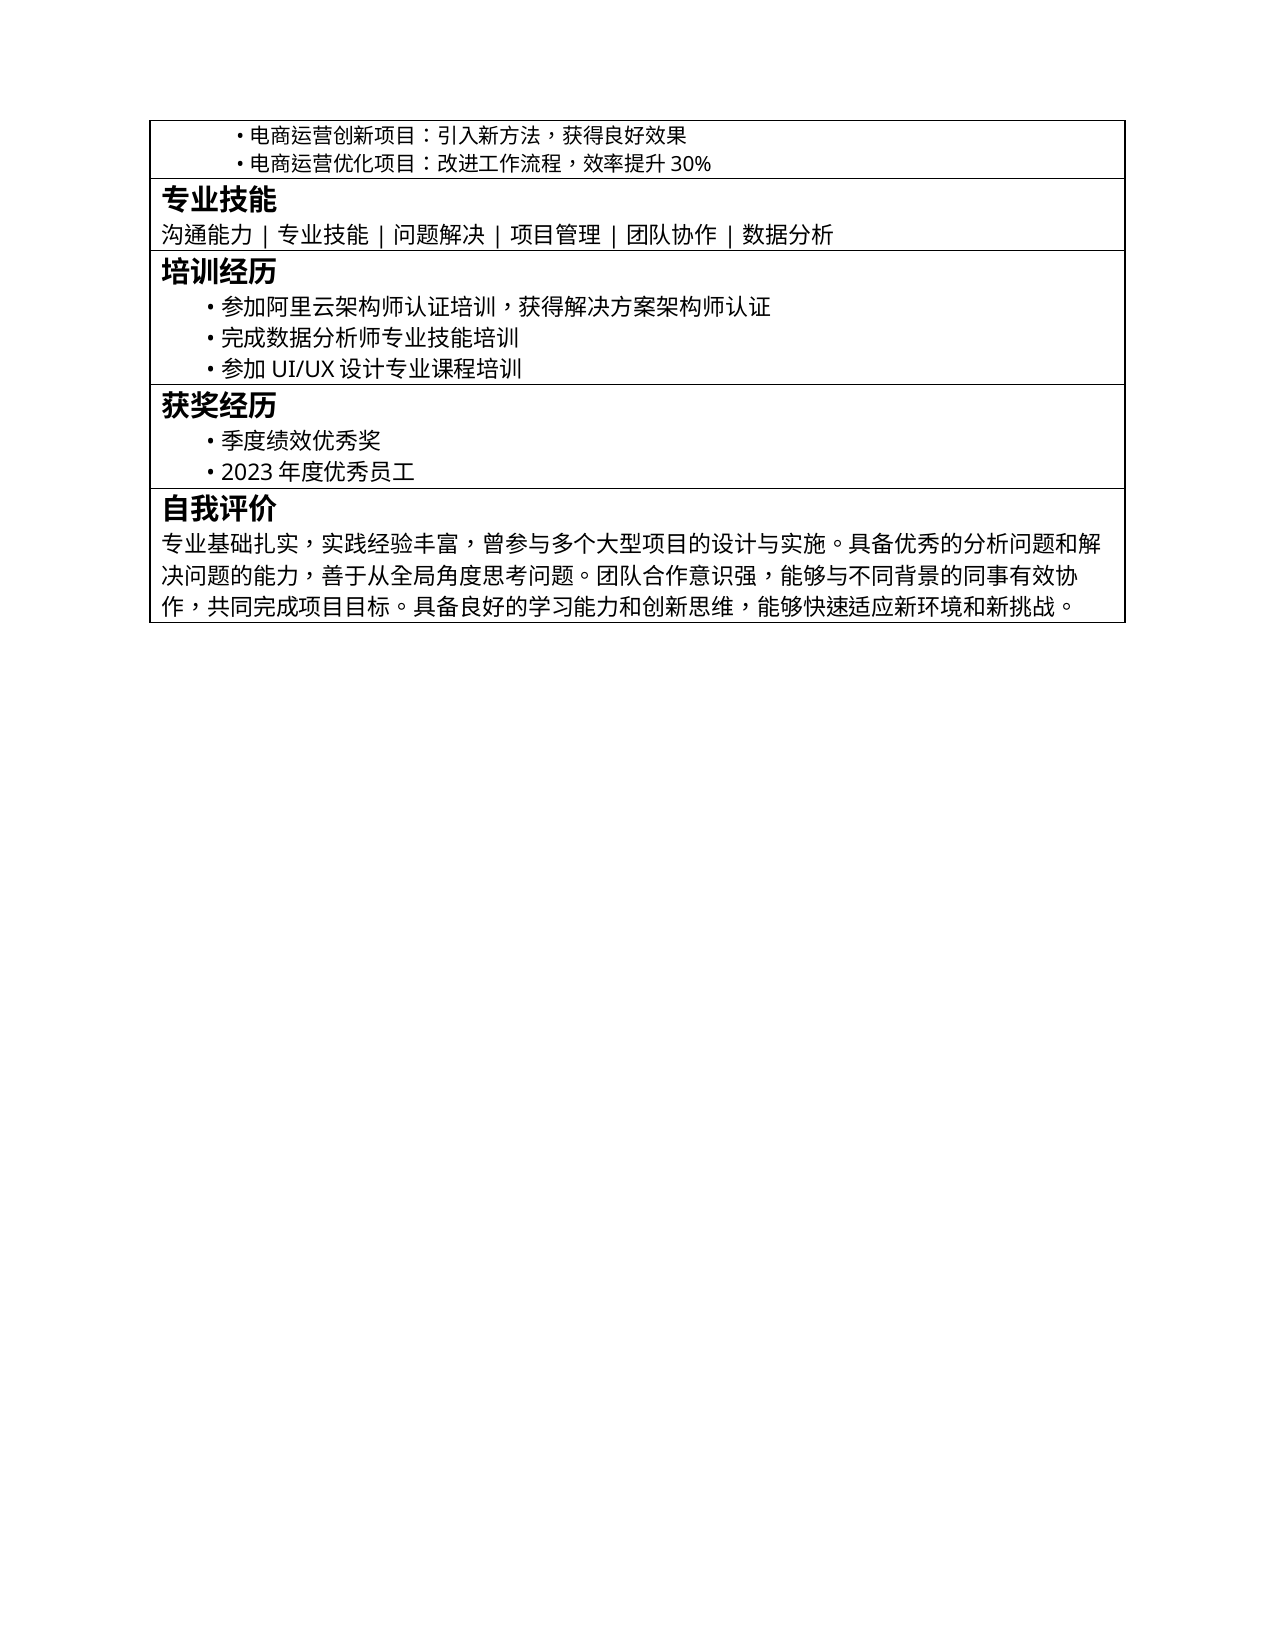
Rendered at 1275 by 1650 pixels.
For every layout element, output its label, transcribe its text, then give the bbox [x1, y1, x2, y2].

table_cell 专业技能 沟通能力 | 专业技能 | 问题解决 | 项目管理 | 团队协作 | 数据分析 [151, 179, 1124, 250]
table_cell 自我评价 专业基础扎实，实践经验丰富，曾参与多个大型项目的设计与实施。具备优秀的分析问题和解决问题的能力，善于从全局角度思考问题。团队合作意识强，能够与不同背景的同事有效协作，共同完成项目目标。具备良好的学习能力和创新思维，能够快速适应新环境和新挑战。 [151, 489, 1124, 622]
table_cell 培训经历 • 参加阿里云架构师认证培训，获得解决方案架构师认证 • 完成数据分析师专业技能培训 • 参加UI/UX设计专业课程培训 [151, 251, 1124, 384]
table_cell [151, 121, 1124, 178]
table_cell 获奖经历 • 季度绩效优秀奖 • 2023年度优秀员工 [151, 385, 1124, 488]
